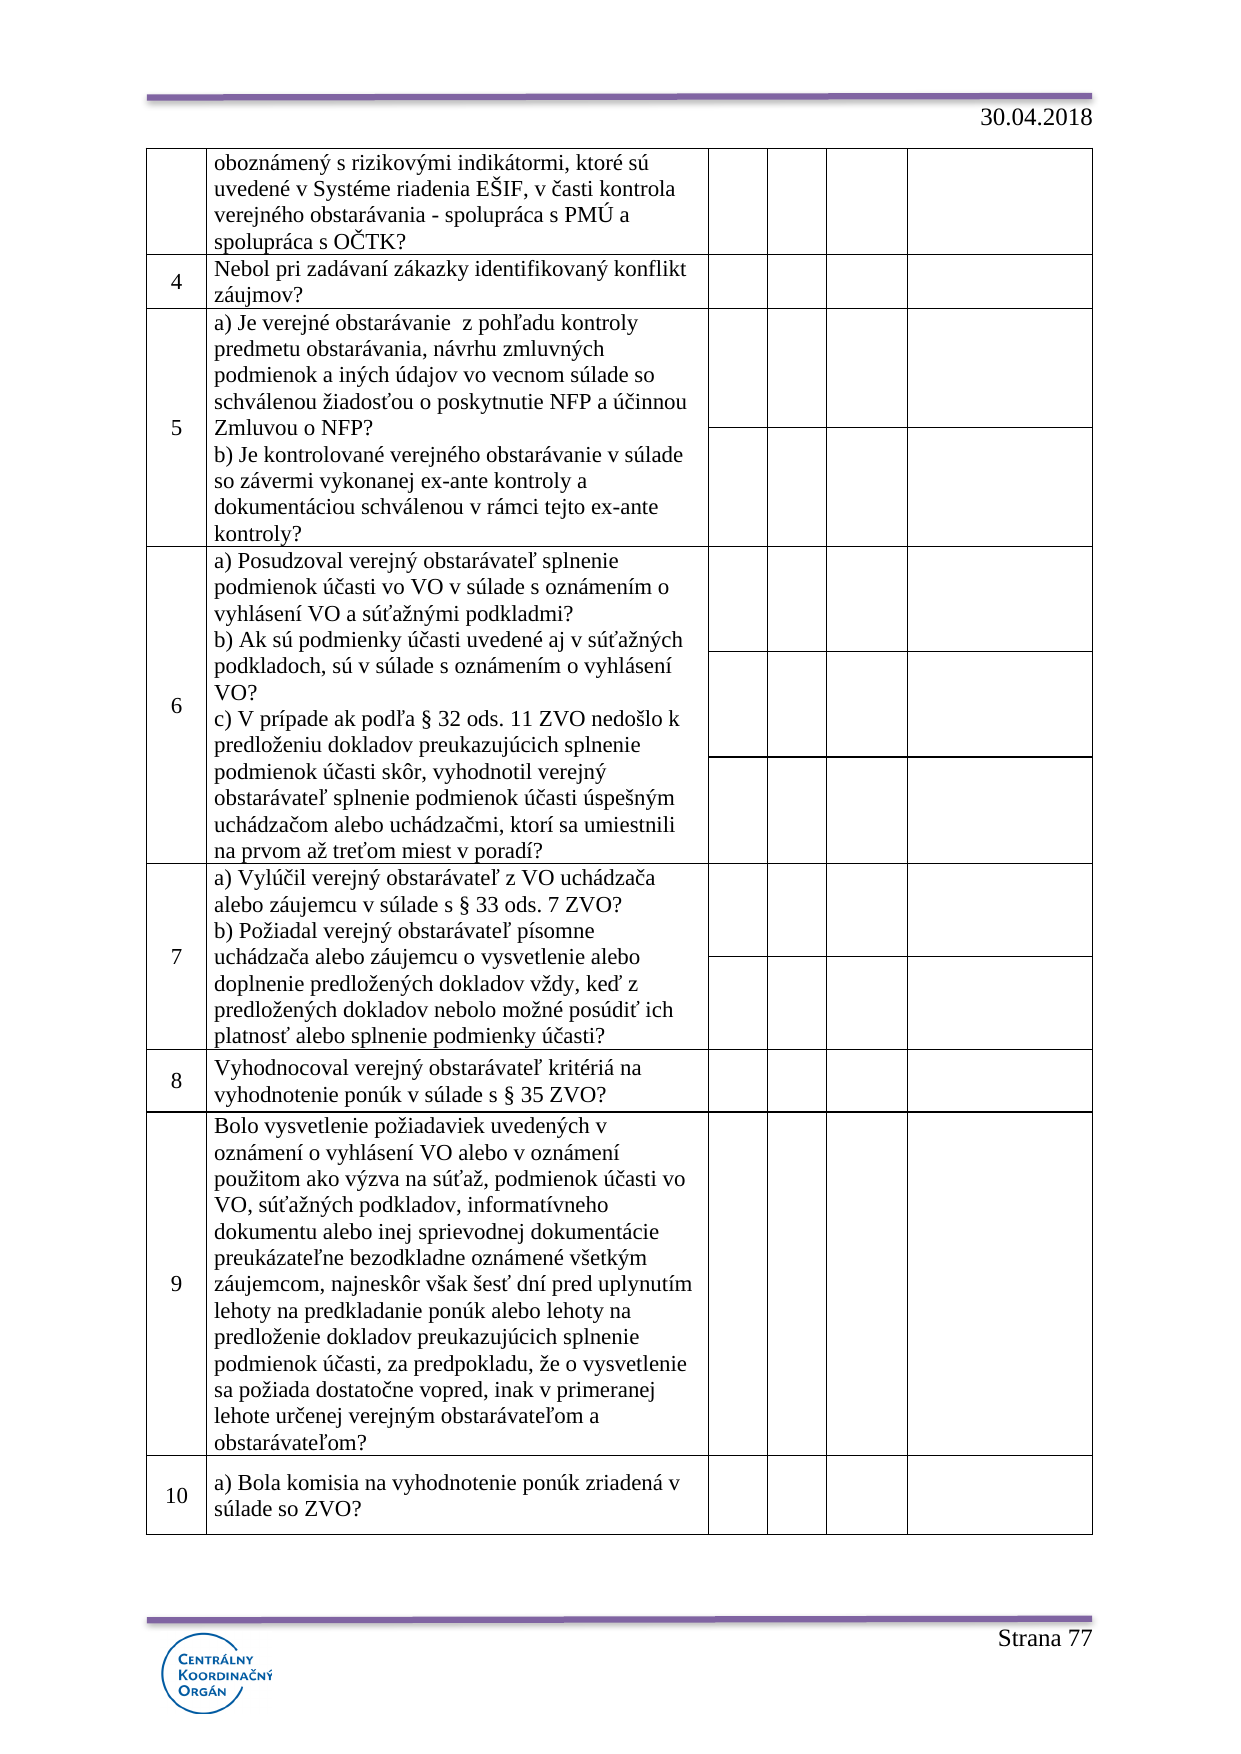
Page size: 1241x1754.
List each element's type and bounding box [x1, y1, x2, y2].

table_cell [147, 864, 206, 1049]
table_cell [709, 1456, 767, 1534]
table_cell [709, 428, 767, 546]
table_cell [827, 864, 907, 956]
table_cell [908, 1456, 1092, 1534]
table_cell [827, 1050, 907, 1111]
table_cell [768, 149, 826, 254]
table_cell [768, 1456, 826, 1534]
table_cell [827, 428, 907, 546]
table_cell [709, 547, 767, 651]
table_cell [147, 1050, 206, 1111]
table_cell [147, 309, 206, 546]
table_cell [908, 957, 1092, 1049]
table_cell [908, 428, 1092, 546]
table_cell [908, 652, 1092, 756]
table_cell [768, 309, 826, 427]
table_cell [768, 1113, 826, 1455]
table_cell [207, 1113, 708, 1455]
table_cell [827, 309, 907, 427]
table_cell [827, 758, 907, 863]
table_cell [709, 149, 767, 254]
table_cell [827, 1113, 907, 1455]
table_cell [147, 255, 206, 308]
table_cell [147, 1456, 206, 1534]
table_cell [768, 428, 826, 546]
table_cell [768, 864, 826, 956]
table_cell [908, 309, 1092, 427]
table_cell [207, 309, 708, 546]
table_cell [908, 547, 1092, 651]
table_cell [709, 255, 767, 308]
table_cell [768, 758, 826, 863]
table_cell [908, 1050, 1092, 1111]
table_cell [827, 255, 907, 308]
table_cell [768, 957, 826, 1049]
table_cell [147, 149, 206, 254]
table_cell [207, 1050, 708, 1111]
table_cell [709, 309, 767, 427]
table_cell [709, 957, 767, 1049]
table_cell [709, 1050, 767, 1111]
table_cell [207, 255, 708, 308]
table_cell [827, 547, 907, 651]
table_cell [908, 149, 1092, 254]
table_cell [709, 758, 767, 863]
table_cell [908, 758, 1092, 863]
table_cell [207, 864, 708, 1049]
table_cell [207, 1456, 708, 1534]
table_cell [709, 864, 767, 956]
picture [159, 1631, 272, 1713]
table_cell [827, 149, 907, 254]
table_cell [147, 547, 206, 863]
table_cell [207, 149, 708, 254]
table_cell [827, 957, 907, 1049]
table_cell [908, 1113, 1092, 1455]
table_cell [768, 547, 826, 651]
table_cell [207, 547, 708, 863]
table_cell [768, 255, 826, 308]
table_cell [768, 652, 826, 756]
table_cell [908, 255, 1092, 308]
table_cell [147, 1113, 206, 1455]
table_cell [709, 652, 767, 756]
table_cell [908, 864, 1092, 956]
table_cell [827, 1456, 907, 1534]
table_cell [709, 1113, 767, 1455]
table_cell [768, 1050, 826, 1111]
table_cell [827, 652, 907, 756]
